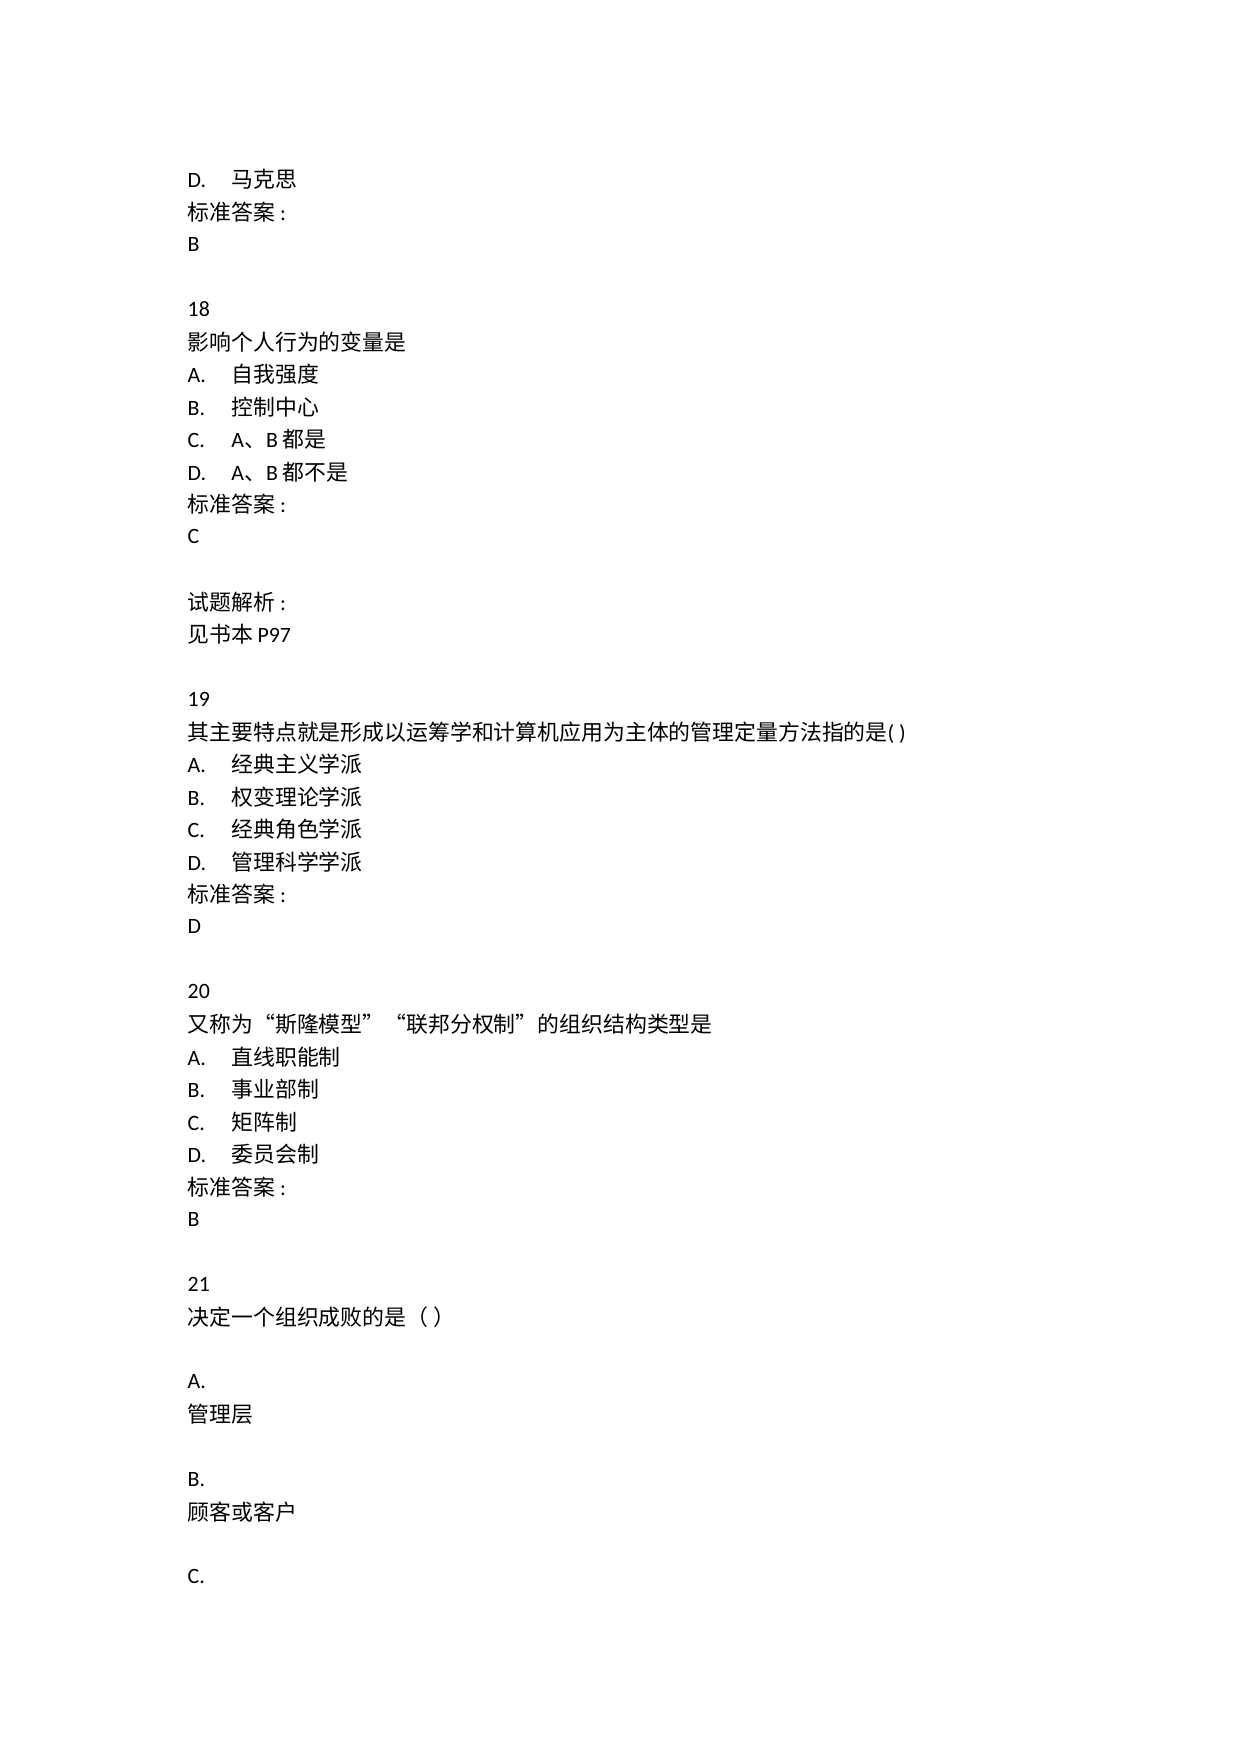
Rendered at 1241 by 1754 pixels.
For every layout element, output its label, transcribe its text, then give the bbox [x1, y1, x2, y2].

text D. 委员会制 [187, 1137, 1053, 1169]
text C. A、B都是 [187, 422, 1053, 454]
text 又称为“斯隆模型”“联邦分权制”的组织结构类型是 [187, 1007, 1053, 1039]
text B [187, 227, 1053, 259]
text D. 马克思 [187, 162, 1053, 194]
text 标准答案 : [187, 487, 1053, 519]
text C [187, 519, 1053, 552]
text 19 [187, 682, 1053, 714]
text B. 事业部制 [187, 1072, 1053, 1104]
text 标准答案 : [187, 194, 1053, 227]
text D. 管理科学学派 [187, 844, 1053, 877]
text A. 经典主义学派 [187, 747, 1053, 779]
text 影响个人行为的变量是 [187, 324, 1053, 357]
text 管理层 [187, 1397, 1053, 1429]
text 其主要特点就是形成以运筹学和计算机应用为主体的管理定量方法指的是( ) [187, 714, 1053, 747]
text C. 经典角色学派 [187, 812, 1053, 844]
text 见书本P97 [187, 617, 1053, 649]
text 决定一个组织成败的是（ ） [187, 1299, 1053, 1332]
text 试题解析 : [187, 584, 1053, 617]
text B. [187, 1462, 1053, 1494]
text C. [187, 1559, 1053, 1592]
text 顾客或客户 [187, 1494, 1053, 1527]
text D. A、B都不是 [187, 454, 1053, 487]
text D [187, 909, 1053, 942]
text B [187, 1202, 1053, 1234]
text 21 [187, 1267, 1053, 1299]
text A. 直线职能制 [187, 1039, 1053, 1072]
text 标准答案 : [187, 1169, 1053, 1202]
text C. 矩阵制 [187, 1104, 1053, 1137]
text A. [187, 1364, 1053, 1397]
text A. 自我强度 [187, 357, 1053, 389]
text B. 控制中心 [187, 389, 1053, 422]
text 18 [187, 292, 1053, 324]
text 20 [187, 974, 1053, 1007]
text 标准答案 : [187, 877, 1053, 909]
text B. 权变理论学派 [187, 779, 1053, 812]
